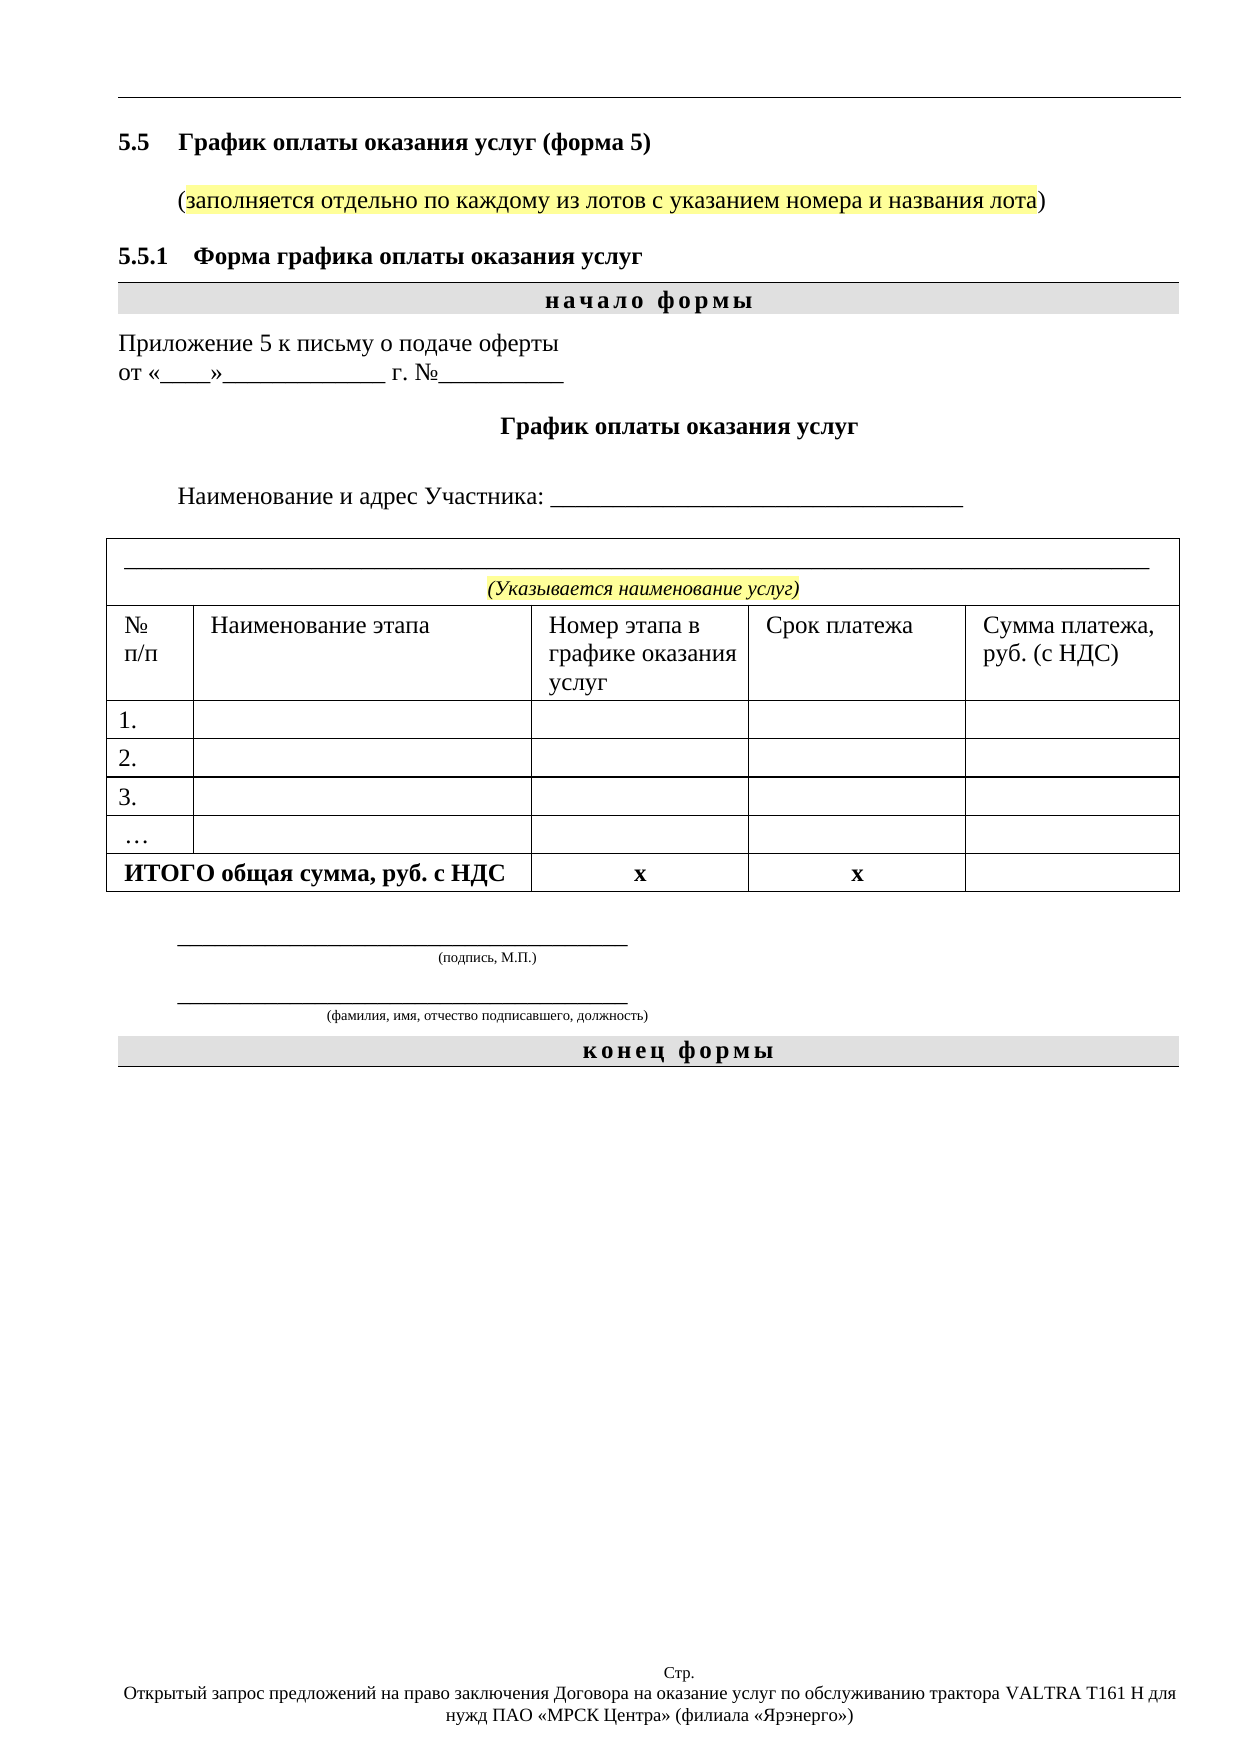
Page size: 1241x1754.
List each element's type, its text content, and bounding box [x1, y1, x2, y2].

text начало формы [118, 283, 1179, 314]
table_cell Сумма платежа, руб. (с НДС) [966, 606, 1179, 700]
table_cell [749, 739, 965, 776]
subtitle Форма графика оплаты оказания услуг [118, 241, 1181, 269]
table_cell [107, 701, 193, 738]
table_cell [966, 778, 1179, 814]
table_cell х [749, 854, 965, 891]
text ____________________________________ [118, 978, 1181, 1007]
table_cell [966, 701, 1179, 738]
table_cell [749, 778, 965, 814]
text (фамилия, имя, отчество подписавшего, должность) [118, 1007, 797, 1036]
table_cell [194, 816, 531, 853]
table_cell [749, 816, 965, 853]
table_cell [532, 701, 748, 738]
text График оплаты оказания услуг [118, 411, 1181, 439]
table_cell … [107, 816, 193, 853]
table_cell [194, 701, 531, 738]
table_cell [966, 854, 1179, 891]
table_cell [966, 739, 1179, 776]
table_header __________________________________________________________________________________ (Указывается наименование услуг) [107, 539, 1179, 604]
table_cell [532, 778, 748, 814]
text конец формы [118, 1036, 1179, 1066]
text Приложение 5 к письму о подаче оферты от «____»_____________ г. №__________ [118, 328, 1181, 386]
text Наименование и адрес Участника: _________________________________ [118, 481, 1181, 509]
table_cell [107, 739, 193, 776]
table_cell Номер этапа в графике оказания услуг [532, 606, 748, 700]
table_cell [194, 778, 531, 814]
table_cell х [532, 854, 748, 891]
table_cell [532, 816, 748, 853]
table_cell № п/п [107, 606, 193, 700]
table_cell [532, 739, 748, 776]
text (подпись, М.П.) [118, 949, 797, 978]
table_cell [749, 701, 965, 738]
table_cell [966, 816, 1179, 853]
table_cell [194, 739, 531, 776]
text ____________________________________ [118, 921, 1181, 949]
table_cell Срок платежа [749, 606, 965, 700]
table_cell ИТОГО общая сумма, руб. с НДС [107, 854, 531, 891]
subtitle График оплаты оказания услуг (форма 5) [118, 127, 1181, 156]
table_cell [107, 778, 193, 814]
table_cell Наименование этапа [194, 606, 531, 700]
